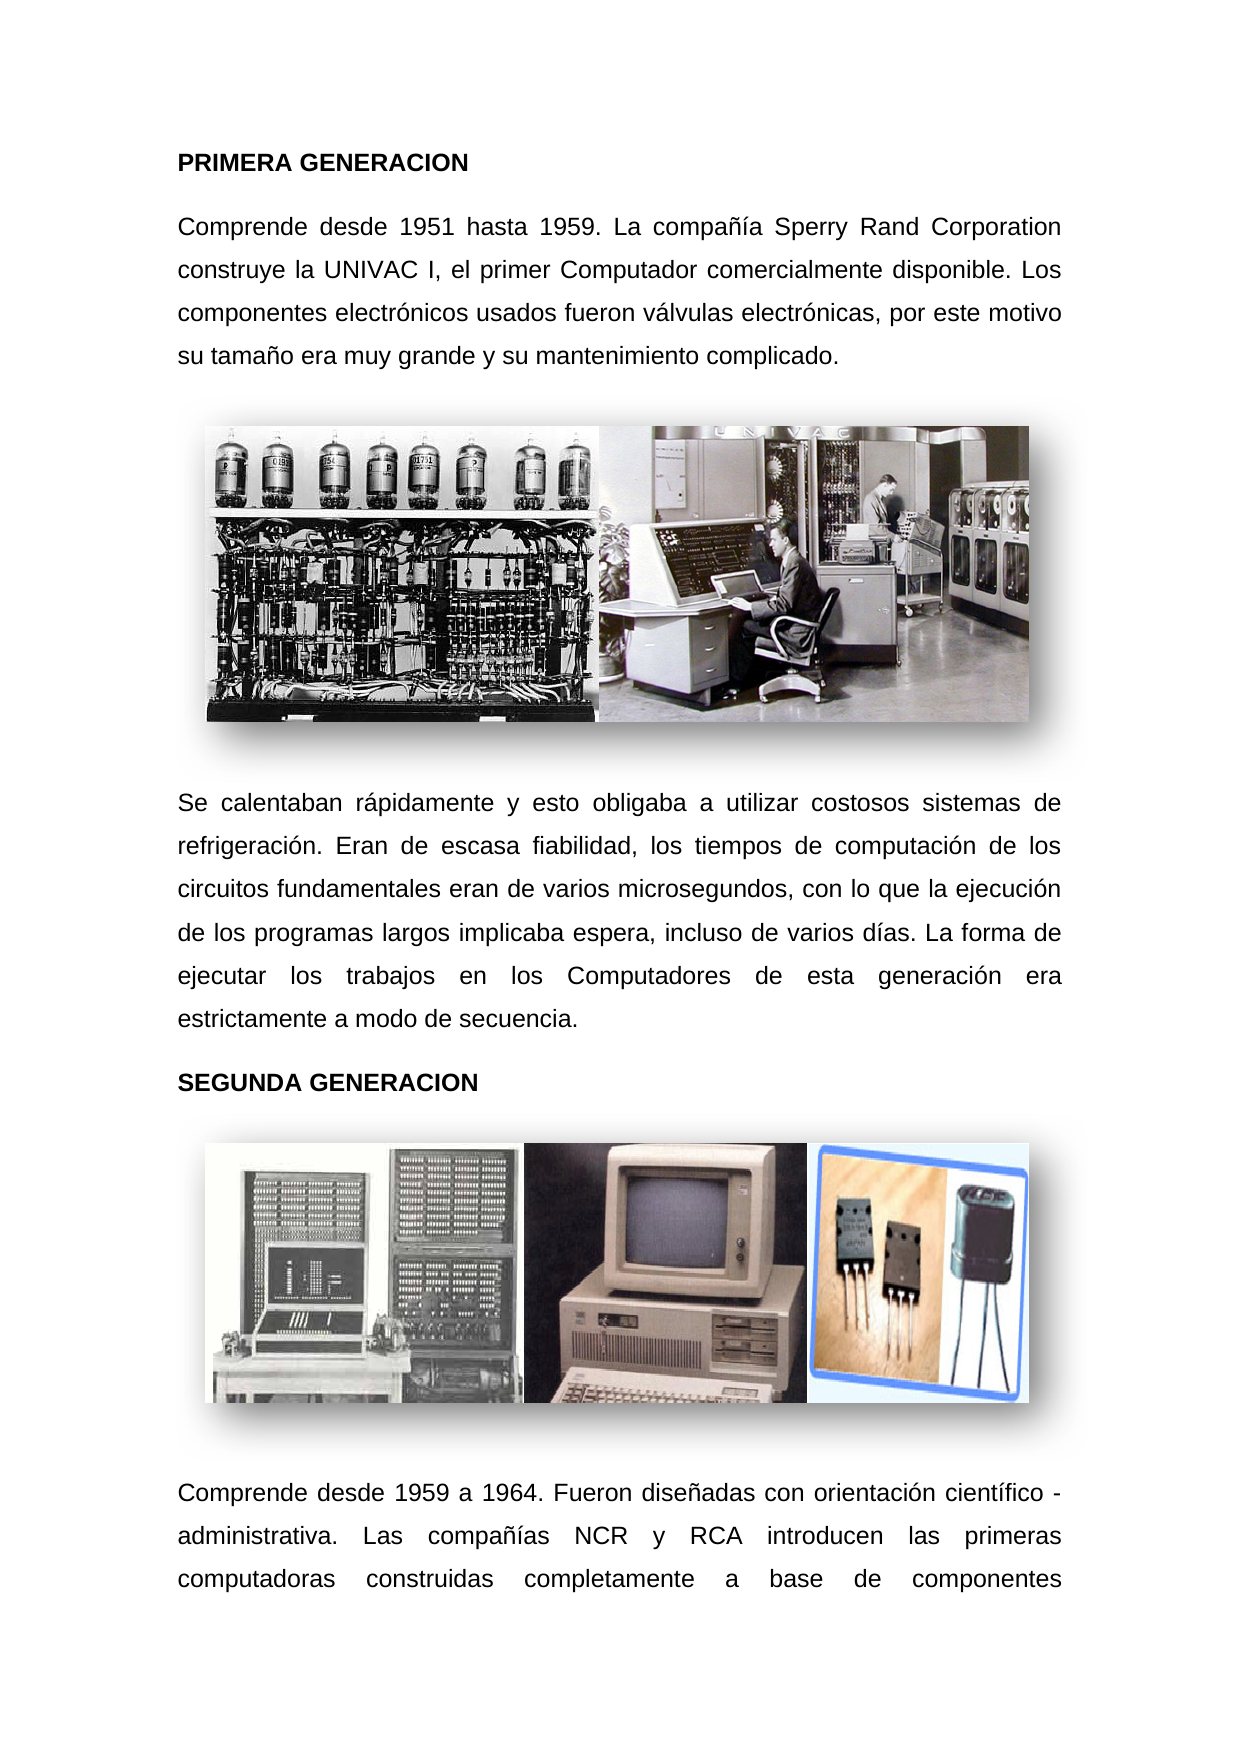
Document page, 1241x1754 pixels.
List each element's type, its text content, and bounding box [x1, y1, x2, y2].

picture [205, 426, 1029, 722]
text SEGUNDA GENERACION [177, 1068, 1063, 1096]
text Comprende desde 1951 hasta 1959. La compañía Sperry Rand Corporation construye la UNIVAC I, el primer Computador comercialmente disponible. Los componentes electrónicos usados fueron válvulas electrónicas, por este motivo su tamaño era muy grande y su mantenimiento complicado. [177, 212, 1063, 370]
text PRIMERA GENERACION [177, 148, 1063, 176]
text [177, 1478, 1063, 1593]
picture [205, 1143, 1029, 1403]
